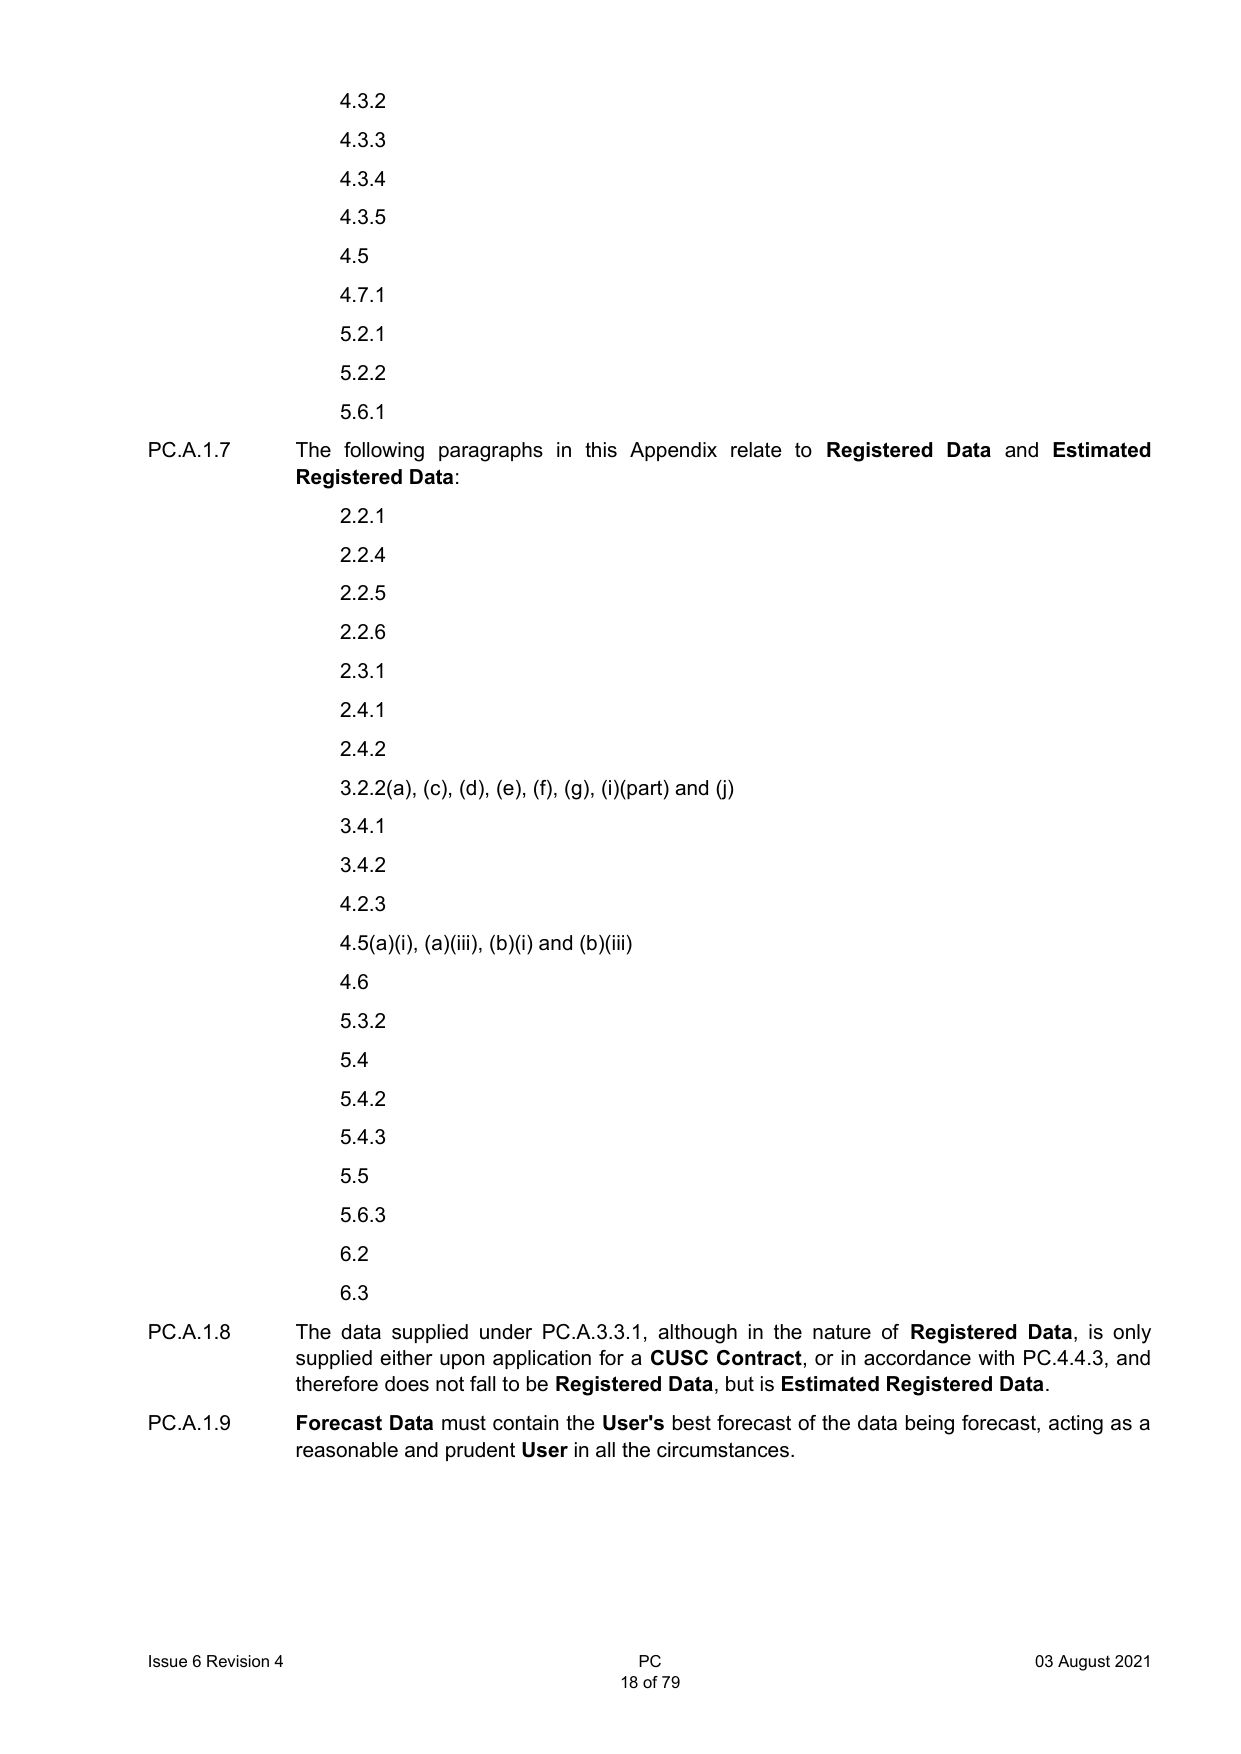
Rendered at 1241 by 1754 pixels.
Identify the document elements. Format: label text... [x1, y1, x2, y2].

text 3.4.1 [295, 814, 1152, 838]
text 5.6.3 [295, 1203, 1152, 1227]
text 2.4.1 [295, 698, 1152, 722]
text 5.2.1 [295, 322, 1152, 346]
text 4.2.3 [295, 892, 1152, 916]
text 4.5(a)(i), (a)(iii), (b)(i) and (b)(iii) [295, 931, 1152, 955]
text 4.7.1 [295, 283, 1152, 307]
text 2.2.5 [295, 581, 1152, 605]
text 4.6 [295, 970, 1152, 994]
text 2.2.4 [295, 542, 1152, 566]
text 3.2.2(a), (c), (d), (e), (f), (g), (i)(part) and (j) [295, 776, 1152, 799]
text 5.4 [295, 1047, 1152, 1071]
text 6.2 [295, 1242, 1152, 1266]
text 4.3.5 [295, 205, 1152, 229]
text 2.3.1 [295, 659, 1152, 683]
text 4.3.4 [295, 166, 1152, 190]
text 5.6.1 [295, 399, 1152, 423]
text 5.4.2 [295, 1086, 1152, 1110]
text 5.3.2 [295, 1009, 1152, 1033]
text 5.2.2 [295, 361, 1152, 384]
text PC.A.1.9 Forecast Data must contain the User's best forecast of the data being forecast, acting as a reasonable and prudent User in all the circumstances. [148, 1411, 1152, 1461]
text 3.4.2 [295, 853, 1152, 877]
text 2.2.1 [295, 503, 1152, 527]
text 5.5 [295, 1164, 1152, 1188]
text 2.2.6 [295, 620, 1152, 644]
text 5.4.3 [295, 1125, 1152, 1149]
text 4.5 [295, 244, 1152, 268]
text 2.4.2 [295, 737, 1152, 761]
text 6.3 [295, 1281, 1152, 1304]
text PC.A.1.8 The data supplied under PC.A.3.3.1, although in the nature of Registered Data, is only supplied either upon application for a CUSC Contract, or in accordance with PC.4.4.3, and therefore does not fall to be Registered Data, but is Estimated Registered Data. [148, 1319, 1152, 1396]
text PC.A.1.7 The following paragraphs in this Appendix relate to Registered Data and Estimated Registered Data: [148, 438, 1152, 489]
text 4.3.2 [295, 89, 1152, 113]
text 4.3.3 [295, 127, 1152, 151]
